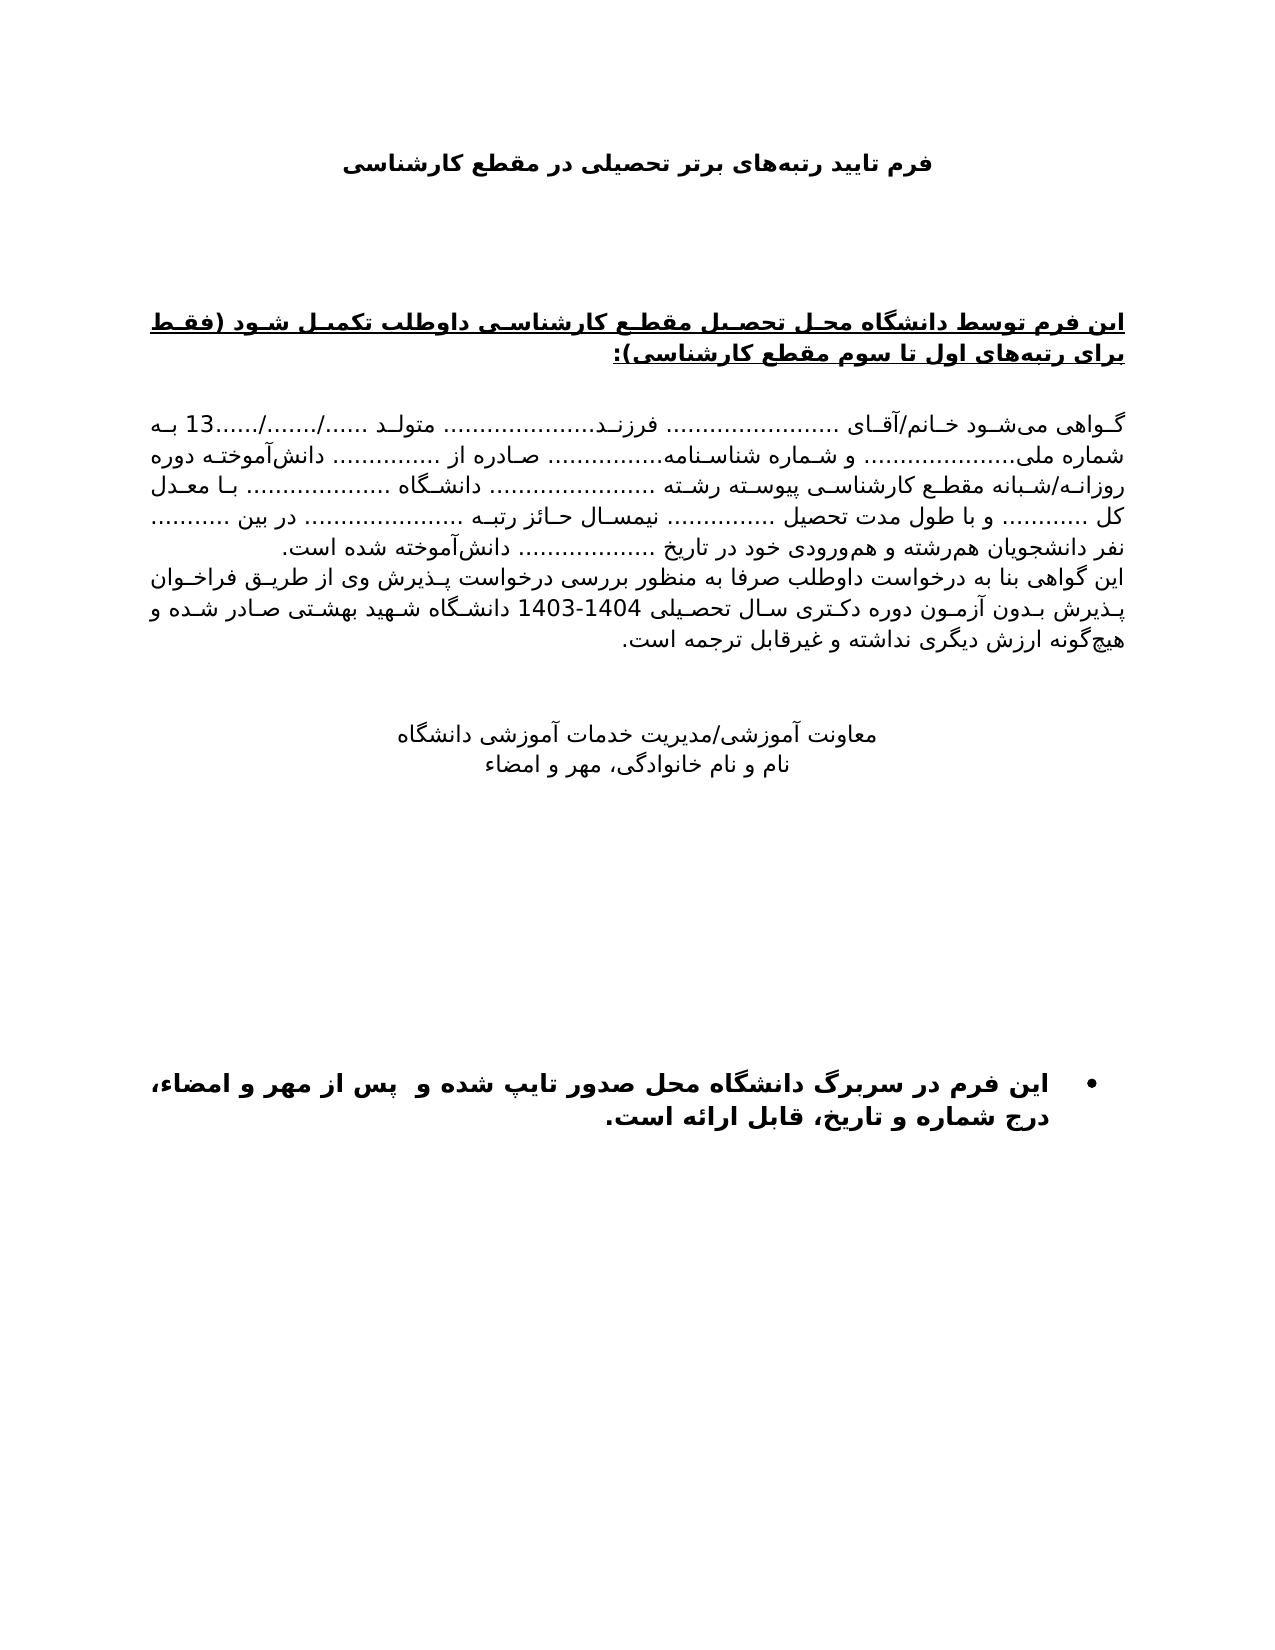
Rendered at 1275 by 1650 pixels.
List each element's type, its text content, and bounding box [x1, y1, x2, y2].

text این گواهی بنا به درخواست داوطلب صرفا به منظور بررسی درخواست پذیرش وی از طریق فراخوان پذیرش بدون آزمون دوره دکتری سال تحصیلی 1404-1403 دانشگاه شهید بهشتی صادر شده و هیچ‌گونه ارزش دیگری نداشته و غیرقابل ترجمه است. [150, 564, 1125, 652]
text این فرم توسط دانشگاه محل تحصیل مقطع کارشناسی داوطلب تکمیل ‌شود (فقط برای رتبه‌های اول تا سوم مقطع کارشناسی): [150, 334, 1125, 367]
list این فرم در سربرگ دانشگاه محل صدور تایپ شده و پس از مهر و امضاء، درج شماره و تاریخ، قابل ارائه است. [150, 1069, 1087, 1131]
text نام و نام خانوادگی، مهر و امضاء [150, 751, 1125, 778]
text فرم تایید رتبه‌های برتر تحصیلی در مقطع کارشناسی [150, 150, 1125, 177]
text معاونت آموزشی/مدیریت خدمات آموزشی دانشگاه [150, 721, 1125, 747]
text گواهی می‌شود خانم/آقای ........................ فرزند..................... متولد ....../......./......13 به شماره ملی..................... و شماره شناسنامه................ صادره از ............... دانش‌آموخته دوره روزانه/شبانه مقطع کارشناسی پیوسته رشته ....................... دانشگاه .................... با معدل کل ............ و با طول مدت تحصیل ............... نیمسال حائز رتبه ...................... در بین ........... نفر دانشجویان هم‌رشته و هم‌ورودی خود در تاریخ ................... دانش‌آموخته شده است. [150, 411, 1125, 561]
text این فرم توسط دانشگاه محل تحصیل مقطع کارشناسی داوطلب تکمیل ‌شود (فقط برای رتبه‌های اول تا سوم مقطع کارشناسی): [150, 309, 1125, 332]
